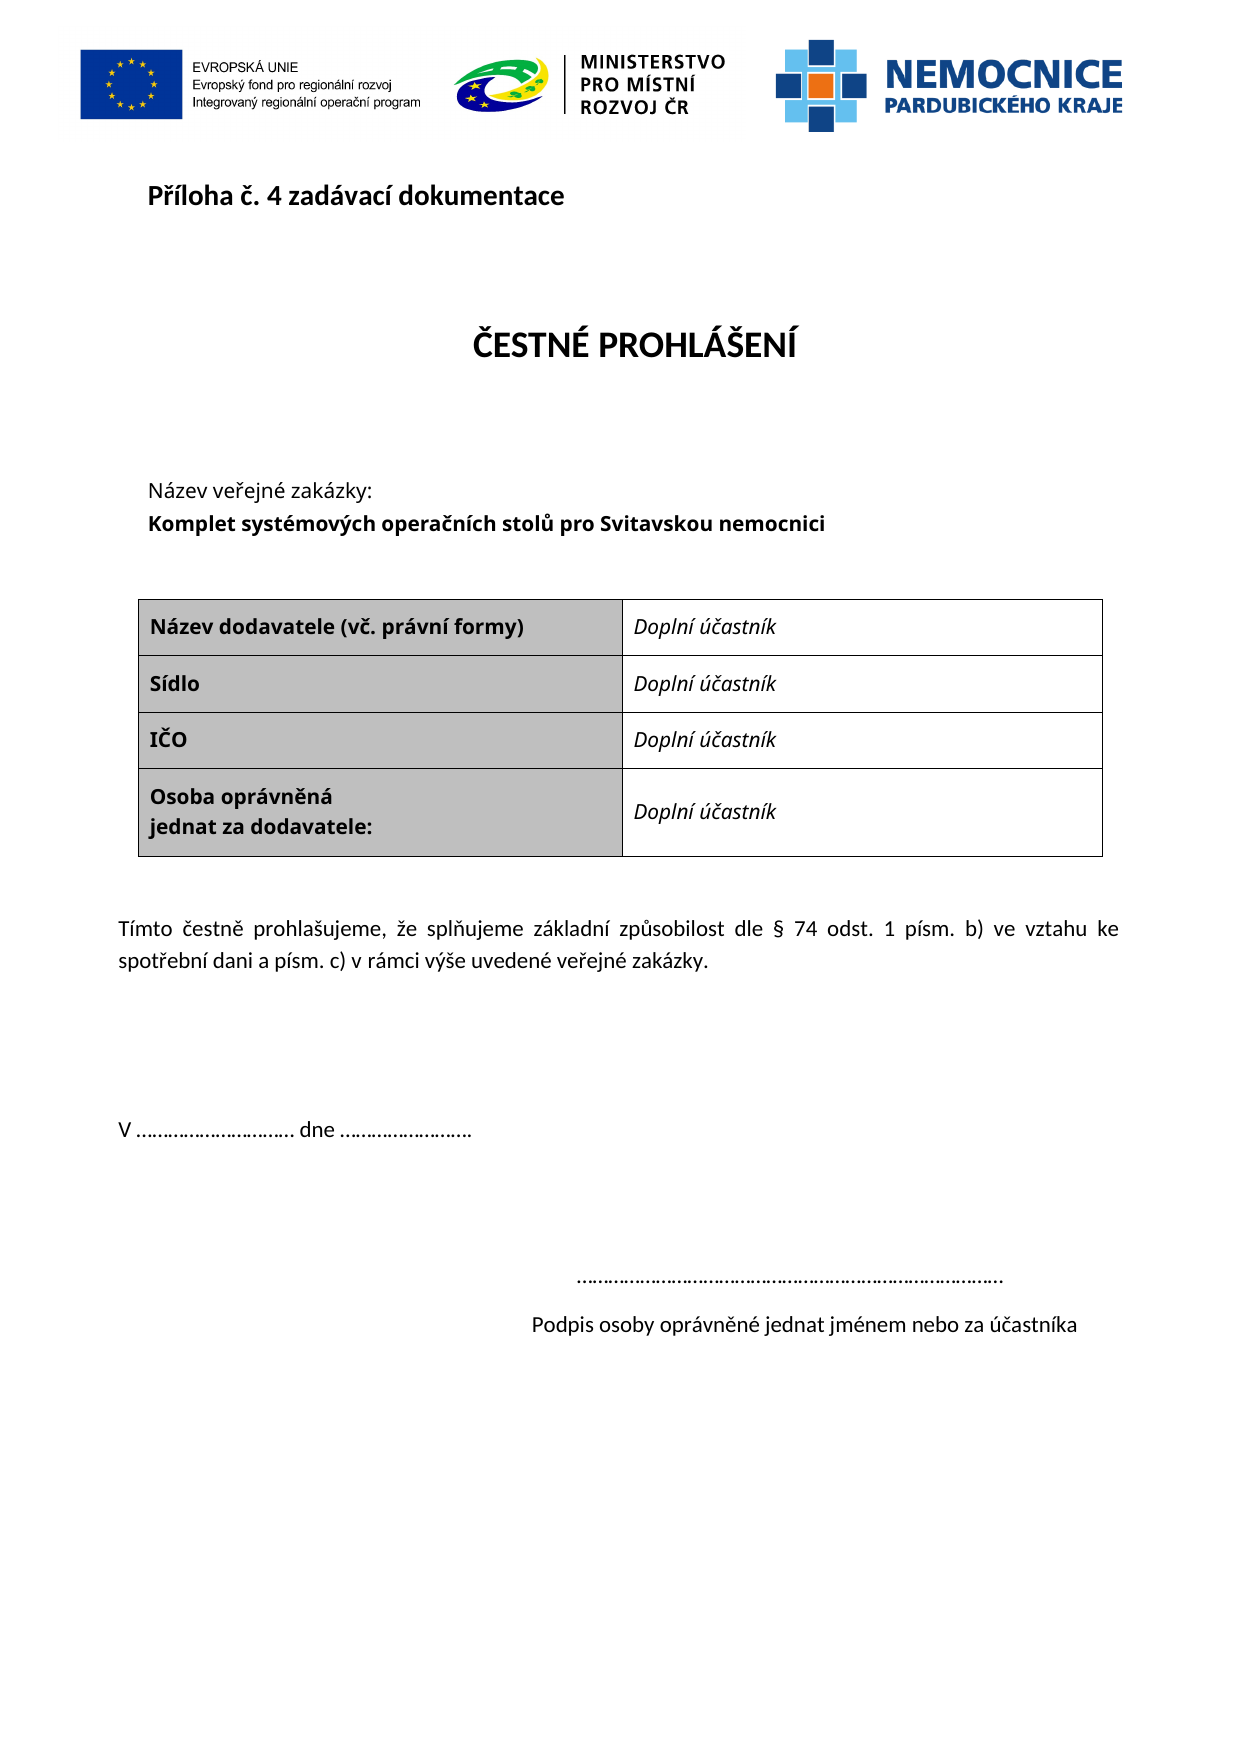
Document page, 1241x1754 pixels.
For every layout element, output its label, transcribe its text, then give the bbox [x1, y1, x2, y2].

picture [58, 26, 747, 142]
text ……………………………………………………………………… [118, 1261, 1122, 1289]
table_cell Sídlo [139, 656, 622, 712]
text Podpis osoby oprávněné jednat jménem nebo za účastníka [118, 1310, 1122, 1338]
table_cell Osoba oprávněná jednat za dodavatele: [139, 769, 622, 856]
text Komplet systémových operačních stolů pro Svitavskou nemocnici [148, 509, 1122, 537]
text Příloha č. 4 zadávací dokumentace [148, 177, 1122, 213]
text Název veřejné zakázky: [118, 476, 1122, 505]
text ČESTNÉ PROHLÁŠENÍ [148, 321, 1122, 367]
table_cell Doplní účastník [623, 656, 1102, 712]
table_header Název dodavatele (vč. právní formy) [139, 600, 622, 655]
picture [774, 38, 1123, 133]
table_cell Doplní účastník [623, 769, 1102, 856]
table_cell Doplní účastník [623, 713, 1102, 768]
text V ………………………… dne ……………………. [118, 1115, 1122, 1143]
text Tímto čestně prohlašujeme, že splňujeme základní způsobilost dle § 74 odst. 1 písm. b) ve vztahu ke spotřební dani a písm. c) v rámci výše uvedené veřejné zakázky. [118, 914, 1122, 974]
table_header Doplní účastník [623, 600, 1102, 655]
table_cell IČO [139, 713, 622, 768]
